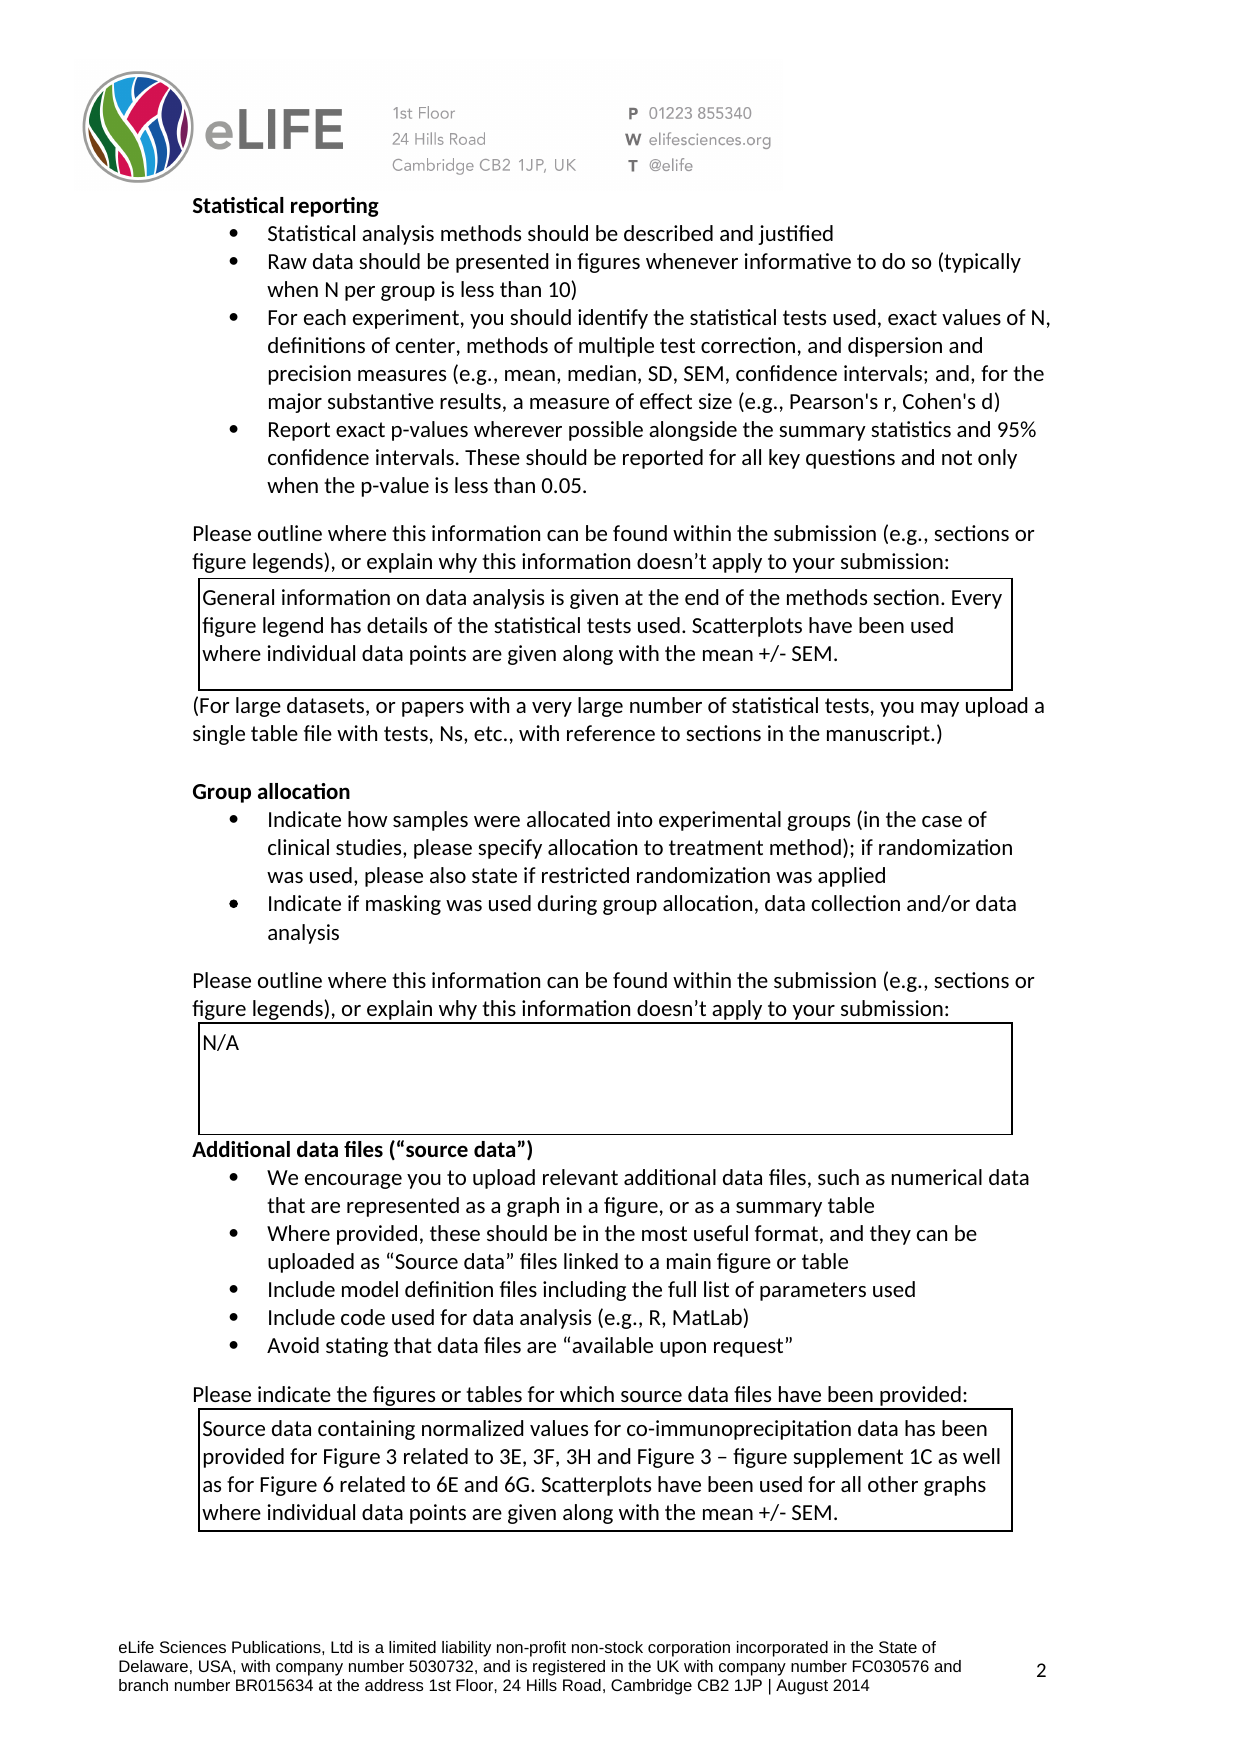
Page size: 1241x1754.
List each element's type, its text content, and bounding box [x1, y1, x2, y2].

list Where provided, these should be in the most useful format, and they can be uploaded as “Source data” files linked to a main figure or table [229, 1219, 1053, 1276]
text Please indicate the figures or tables for which source data files have been provided: [192, 1380, 1053, 1408]
list We encourage you to upload relevant additional data files, such as numerical data that are represented as a graph in a figure, or as a summary table [229, 1163, 1053, 1219]
list Include model definition files including the full list of parameters used [229, 1276, 1053, 1303]
text (For large datasets, or papers with a very large number of statistical tests, you may upload a single table file with tests, Ns, etc., with reference to sections in the manuscript.) [192, 603, 1053, 747]
text Additional data files (“source data”) [192, 1052, 1053, 1163]
text Statistical reporting [192, 191, 1053, 219]
list Raw data should be presented in figures whenever informative to do so (typically when N per group is less than 10) [229, 247, 1053, 303]
list Include code used for data analysis (e.g., R, MatLab) [229, 1303, 1053, 1332]
picture [73, 59, 784, 191]
text N/A [200, 1026, 1011, 1058]
list Indicate how samples were allocated into experimental groups (in the case of clinical studies, please specify allocation to treatment method); if randomization was used, please also state if restricted randomization was applied [229, 806, 1053, 889]
list Report exact p-values wherever possible alongside the summary statistics and 95% confidence intervals. These should be reported for all key questions and not only when the p-value is less than 0.05. [229, 415, 1053, 499]
text Group allocation [192, 777, 1053, 806]
list Avoid stating that data files are “available upon request” [229, 1332, 1053, 1359]
text General information on data analysis is given at the end of the methods section. Every figure legend has details of the statistical tests used. Scatterplots have been used where individual data points are given along with the mean +/- SEM. [200, 581, 1011, 669]
text Source data containing normalized values for co-immunoprecipitation data has been provided for Figure 3 related to 3E, 3F, 3H and Figure 3 – figure supplement 1C as well as for Figure 6 related to 6E and 6G. Scatterplots have been used for all other graphs where individual data points are given along with the mean +/- SEM. [200, 1412, 1011, 1528]
list Indicate if masking was used during group allocation, data collection and/or data analysis [229, 889, 1053, 946]
list Statistical analysis methods should be described and justified [229, 219, 1053, 247]
list For each experiment, you should identify the statistical tests used, exact values of N, definitions of center, methods of multiple test correction, and dispersion and precision measures (e.g., mean, median, SD, SEM, confidence intervals; and, for the major substantive results, a measure of effect size (e.g., Pearson's r, Cohen's d) [229, 303, 1053, 415]
